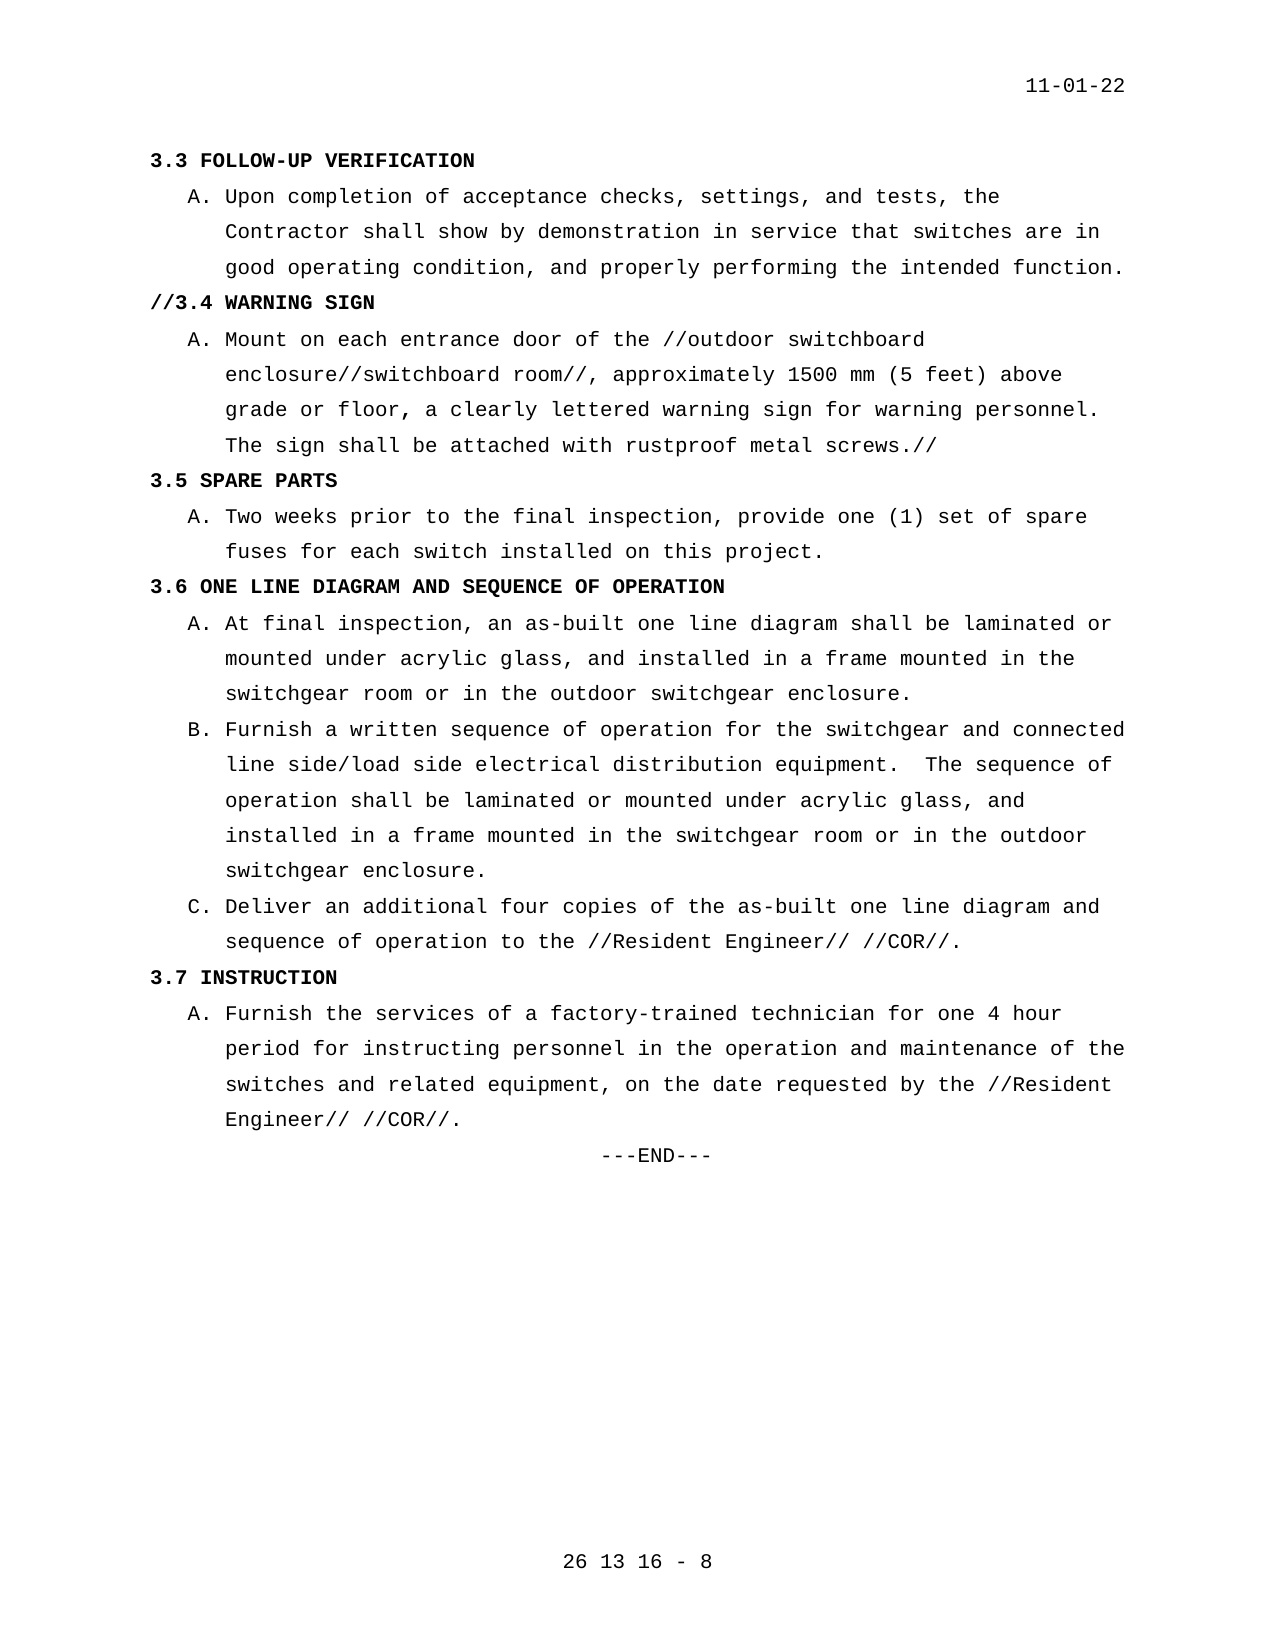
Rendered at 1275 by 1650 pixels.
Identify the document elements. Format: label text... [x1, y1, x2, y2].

text B. Furnish a written sequence of operation for the switchgear and connected line side/load side electrical distribution equipment. The sequence of operation shall be laminated or mounted under acrylic glass, and installed in a frame mounted in the switchgear room or in the outdoor switchgear enclosure. [187, 719, 1125, 884]
text A. Mount on each entrance door of the //outdoor switchboard enclosure//switchboard room//, approximately 1500 mm (5 feet) above grade or floor, a clearly lettered warning sign for warning personnel. The sign shall be attached with rustproof metal screws.// [187, 328, 1125, 458]
text A. At final inspection, an as-built one line diagram shall be laminated or mounted under acrylic glass, and installed in a frame mounted in the switchgear room or in the outdoor switchgear enclosure. [187, 613, 1125, 707]
text 3.6 ONE LINE DIAGRAM and sequence of operation [150, 576, 1125, 600]
text A. Two weeks prior to the final inspection, provide one (1) set of spare fuses for each switch installed on this project. [187, 506, 1125, 565]
text ---END--- [187, 1144, 1125, 1168]
text C. Deliver an additional four copies of the as-built one line diagram and sequence of operation to the //Resident Engineer// //COR//. [187, 896, 1125, 955]
text //3.4 WARNING SIGN [150, 292, 1125, 316]
text A. Furnish the services of a factory-trained technician for one 4 hour period for instructing personnel in the operation and maintenance of the switches and related equipment, on the date requested by the //Resident Engineer// //COR//. [187, 1003, 1125, 1133]
text A. Upon completion of acceptance checks, settings, and tests, the Contractor shall show by demonstration in service that switches are in good operating condition, and properly performing the intended function. [187, 186, 1125, 281]
text 3.3 Follow-Up Verification [150, 150, 1125, 174]
text 3.7 INSTRUCTION [150, 967, 1125, 990]
text 3.5 SPARE PARTS [150, 470, 1125, 494]
